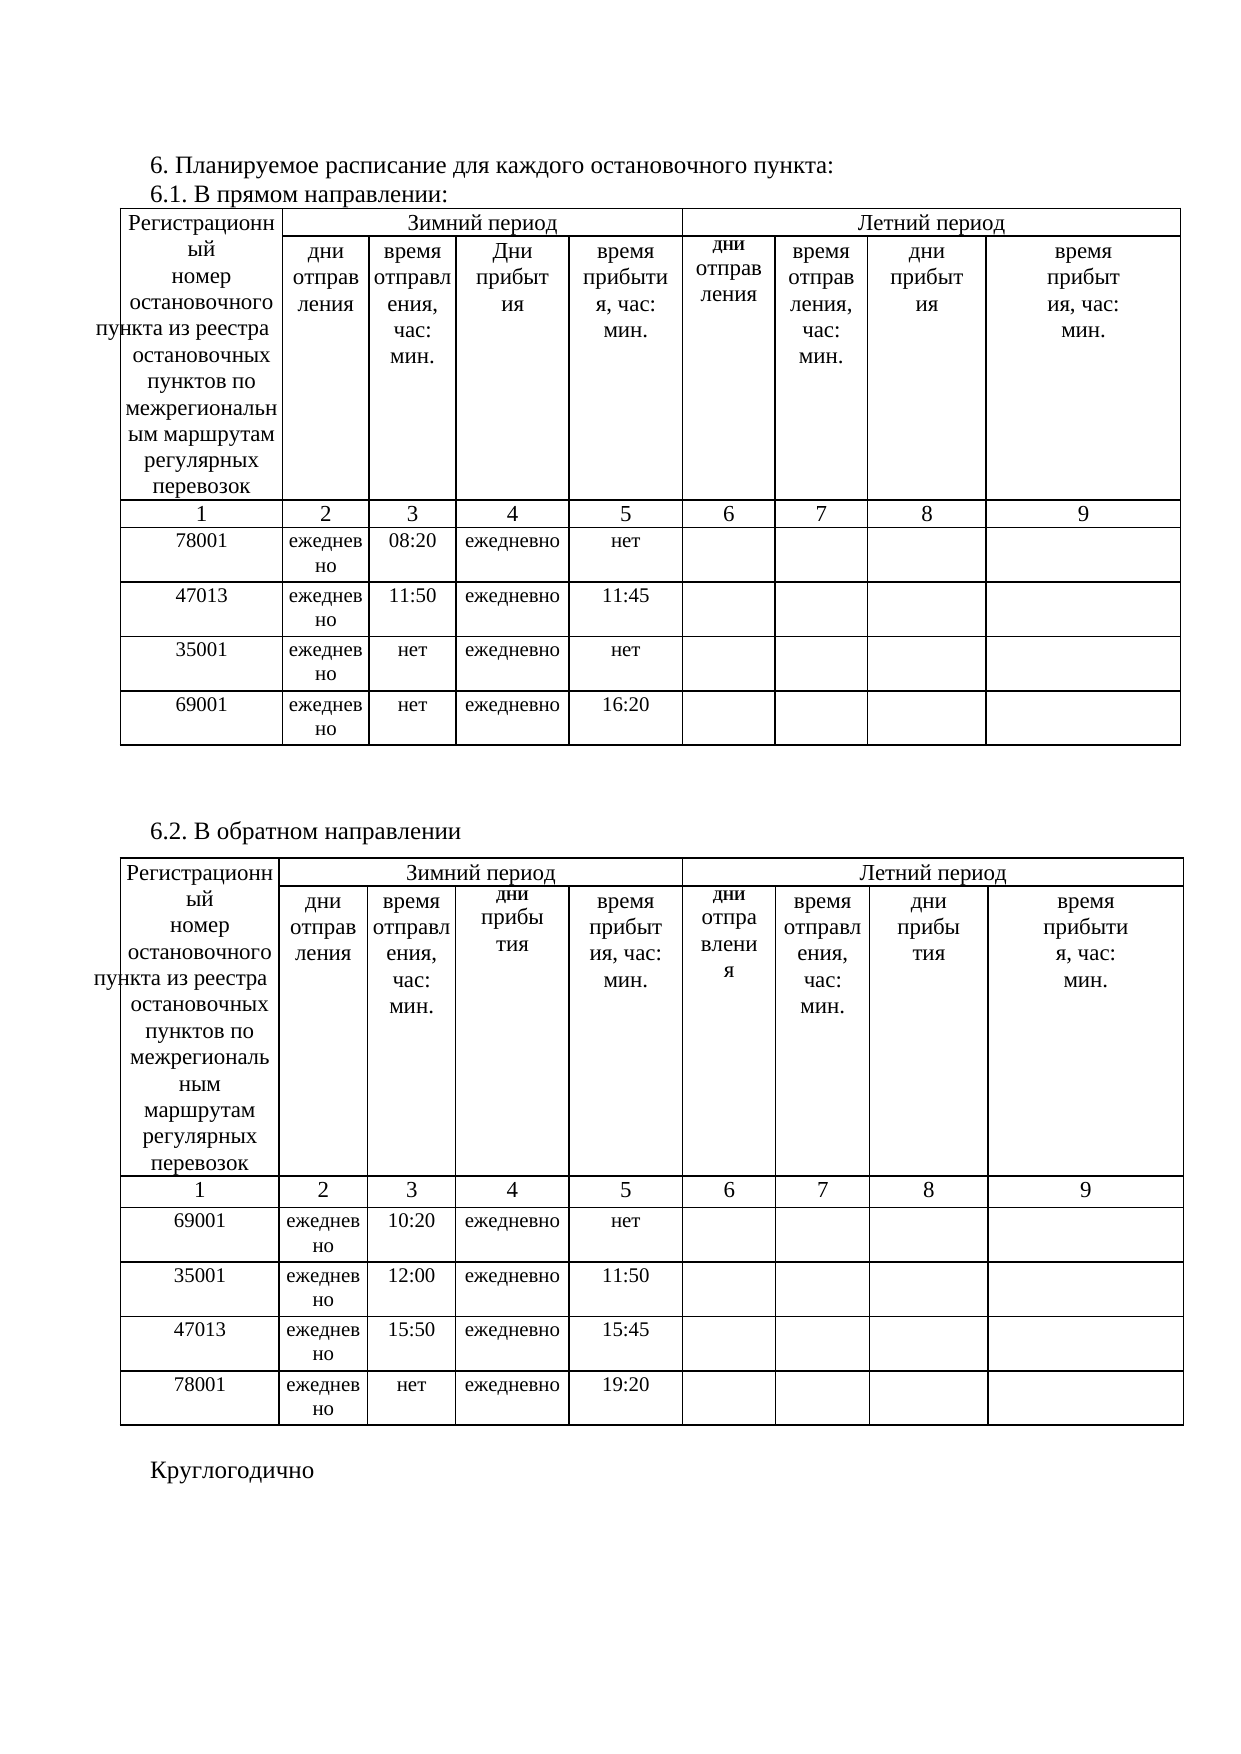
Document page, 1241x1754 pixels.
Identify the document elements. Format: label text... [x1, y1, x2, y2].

table_cell 3 [370, 501, 455, 527]
table_cell 7 [776, 1177, 869, 1207]
table_cell [683, 1372, 775, 1424]
text 6.1. В прямом направлении: [150, 179, 1090, 207]
table_cell 78001 [121, 528, 282, 581]
table_header Летний период [683, 859, 1183, 885]
table_cell дни прибыт ия [868, 237, 985, 499]
table_cell [868, 692, 985, 744]
table_cell 1 [121, 1177, 278, 1207]
table_cell ежедневно [283, 692, 368, 744]
table_cell [870, 1317, 987, 1370]
table_cell [989, 1263, 1183, 1316]
table_cell дни отправ ления [280, 887, 367, 1175]
table_cell [776, 637, 867, 690]
table_cell [683, 692, 774, 744]
table_cell 47013 [121, 1317, 278, 1370]
table_cell [987, 583, 1180, 636]
table_cell [868, 637, 985, 690]
table_cell ДНИ отпра влени я [683, 887, 775, 1175]
table_cell 10:20 [368, 1208, 455, 1261]
table_cell 35001 [121, 637, 282, 690]
table_cell 69001 [121, 1208, 278, 1261]
table_cell ежедневно [283, 528, 368, 581]
table_cell время отправл ения, час: мин. [370, 237, 455, 499]
table_cell нет [368, 1372, 455, 1424]
table_cell [776, 528, 867, 581]
text 6. Планируемое расписание для каждого остановочного пункта: [150, 150, 1090, 179]
table_cell дни отправ ления [283, 237, 368, 499]
table_cell [868, 528, 985, 581]
table_cell Дни прибыт ия [457, 237, 568, 499]
table_cell [776, 692, 867, 744]
table_cell [987, 528, 1180, 581]
table_cell 3 [368, 1177, 455, 1207]
table_cell 6 [683, 1177, 775, 1207]
table_cell 47013 [121, 583, 282, 636]
table_cell ежедневно [456, 1263, 568, 1316]
table_cell [870, 1208, 987, 1261]
table_cell ежедневно [280, 1372, 367, 1424]
table_cell ежедневно [280, 1263, 367, 1316]
table_cell время отправ ления, час: мин. [776, 237, 867, 499]
table_cell [683, 1208, 775, 1261]
table_cell ежедневно [283, 583, 368, 636]
table_cell ежедневно [456, 1208, 568, 1261]
table_header Регистрационный номер остановочного пункта из реестра остановочных пунктов по межрегиональным маршрутам регулярных перевозок [121, 859, 278, 1175]
table_cell ежедневно [457, 637, 568, 690]
table_cell 9 [987, 501, 1180, 527]
table_cell 12:00 [368, 1263, 455, 1316]
table_cell 08:20 [370, 528, 455, 581]
table_cell 8 [870, 1177, 987, 1207]
table_cell ДНИ прибы тия [456, 887, 568, 1175]
table_cell время прибыт ия, час: мин. [570, 887, 682, 1175]
table_cell [776, 1208, 869, 1261]
table_cell [989, 1372, 1183, 1424]
table_cell ежедневно [280, 1208, 367, 1261]
table_cell время прибыти я, час: мин. [989, 887, 1183, 1175]
table_cell 4 [456, 1177, 568, 1207]
table_cell [776, 1372, 869, 1424]
table_cell [870, 1263, 987, 1316]
table_cell ежедневно [280, 1317, 367, 1370]
table_cell 6 [683, 501, 774, 527]
table_header Летний период [683, 209, 1180, 235]
table_cell ежедневно [457, 692, 568, 744]
table_cell нет [370, 637, 455, 690]
table_cell 5 [570, 501, 682, 527]
table_cell [683, 583, 774, 636]
table_cell [987, 692, 1180, 744]
table_cell 11:45 [570, 583, 682, 636]
table_cell 16:20 [570, 692, 682, 744]
table_cell нет [570, 637, 682, 690]
table_cell [683, 1263, 775, 1316]
table_cell дни прибы тия [870, 887, 987, 1175]
table_cell 2 [283, 501, 368, 527]
table_cell 69001 [121, 692, 282, 744]
table_cell [776, 1317, 869, 1370]
table_cell [989, 1317, 1183, 1370]
table_cell [868, 583, 985, 636]
table_cell ежедневно [457, 528, 568, 581]
table_cell [776, 583, 867, 636]
table_cell время прибыти я, час: мин. [570, 237, 682, 499]
table_cell [989, 1208, 1183, 1261]
table_cell 1 [121, 501, 282, 527]
table_cell 5 [570, 1177, 682, 1207]
table_cell время отправл ения, час: мин. [368, 887, 455, 1175]
text 6.2. В обратном направлении [150, 816, 1090, 845]
table_cell 15:50 [368, 1317, 455, 1370]
table_cell время прибыт ия, час: мин. [987, 237, 1180, 499]
table_cell ежедневно [456, 1372, 568, 1424]
table_header Зимний период [283, 209, 682, 235]
table_cell [683, 528, 774, 581]
table_cell 19:20 [570, 1372, 682, 1424]
table_cell нет [370, 692, 455, 744]
table_cell нет [570, 1208, 682, 1261]
table_cell 78001 [121, 1372, 278, 1424]
table_header Регистрационный номер остановочного пункта из реестра остановочных пунктов по межрегиональным маршрутам регулярных перевозок [121, 209, 282, 499]
table_cell [683, 637, 774, 690]
table_cell ежедневно [457, 583, 568, 636]
table_cell ежедневно [283, 637, 368, 690]
table_cell 7 [776, 501, 867, 527]
table_cell 4 [457, 501, 568, 527]
table_cell 9 [989, 1177, 1183, 1207]
table_cell [776, 1263, 869, 1316]
table_cell [683, 1317, 775, 1370]
table_cell ДНИ отправ ления [683, 237, 774, 499]
table_cell 11:50 [370, 583, 455, 636]
table_cell нет [570, 528, 682, 581]
table_cell ежедневно [456, 1317, 568, 1370]
table_cell время отправл ения, час: мин. [776, 887, 869, 1175]
table_cell [870, 1372, 987, 1424]
table_cell 35001 [121, 1263, 278, 1316]
table_cell 2 [280, 1177, 367, 1207]
table_cell 11:50 [570, 1263, 682, 1316]
text Круглогодично [150, 1455, 1090, 1483]
table_cell 15:45 [570, 1317, 682, 1370]
table_header Зимний период [280, 859, 682, 885]
table_cell 8 [868, 501, 985, 527]
table_cell [987, 637, 1180, 690]
